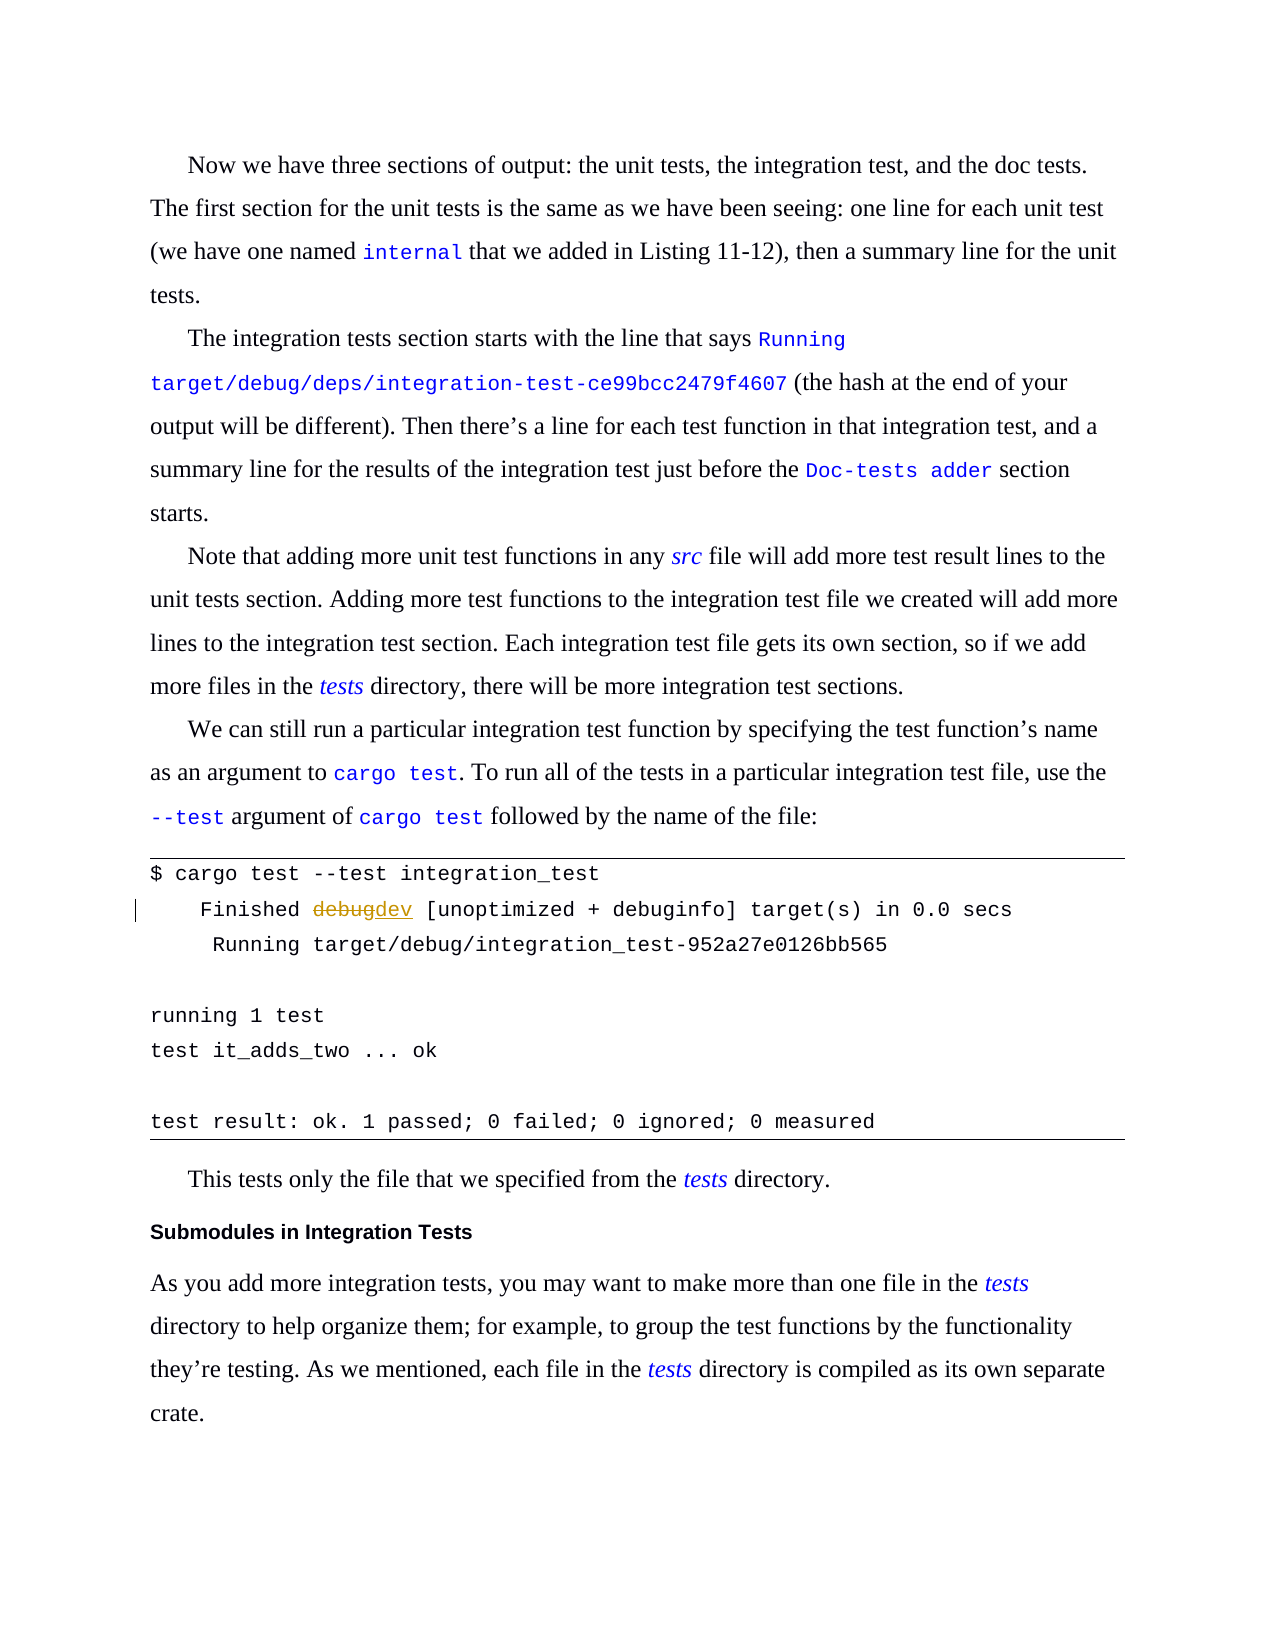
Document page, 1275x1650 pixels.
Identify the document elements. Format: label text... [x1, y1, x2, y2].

text Submodules in Integration Tests [150, 1220, 1125, 1244]
text Note that adding more unit test functions in any src file will add more test result lines to the unit tests section. Adding more test functions to the integration test file we created will add more lines to the integration test section. Each integration test file gets its own section, so if we add more files in the tests directory, there will be more integration test sections. [150, 541, 1125, 699]
text This tests only the file that we specified from the tests directory. [150, 1164, 1125, 1193]
text The integration tests section starts with the line that says Running target/debug/deps/integration-test-ce99bcc2479f4607 (the hash at the end of your output will be different). Then there’s a line for each test function in that integration test, and a summary line for the results of the integration test just before the Doc-tests adder section starts. [150, 323, 1125, 527]
text As you add more integration tests, you may want to make more than one file in the tests directory to help organize them; for example, to group the test functions by the functionality they’re testing. As we mentioned, each file in the tests directory is compiled as its own separate crate. [150, 1268, 1125, 1426]
text Running target/debug/integration_test-952a27e0126bb565 [150, 934, 1125, 958]
text Now we have three sections of output: the unit tests, the integration test, and the doc tests. The first section for the unit tests is the same as we have been seeing: one line for each unit test (we have one named internal that we added in Listing 11-12), then a summary line for the unit tests. [150, 150, 1125, 309]
text Finished [unoptimized + debuginfo] target(s) in 0.0 secs [150, 898, 1125, 922]
text $ cargo test --test integration_test [150, 859, 1125, 887]
text running 1 test [150, 1005, 1125, 1028]
text test it_adds_two ... ok [150, 1040, 1125, 1064]
text test result: ok. 1 passed; 0 failed; 0 ignored; 0 measured [150, 1111, 1125, 1139]
text We can still run a particular integration test function by specifying the test function’s name as an argument to cargo test. To run all of the tests in a particular integration test file, use the --test argument of cargo test followed by the name of the file: [150, 714, 1125, 831]
